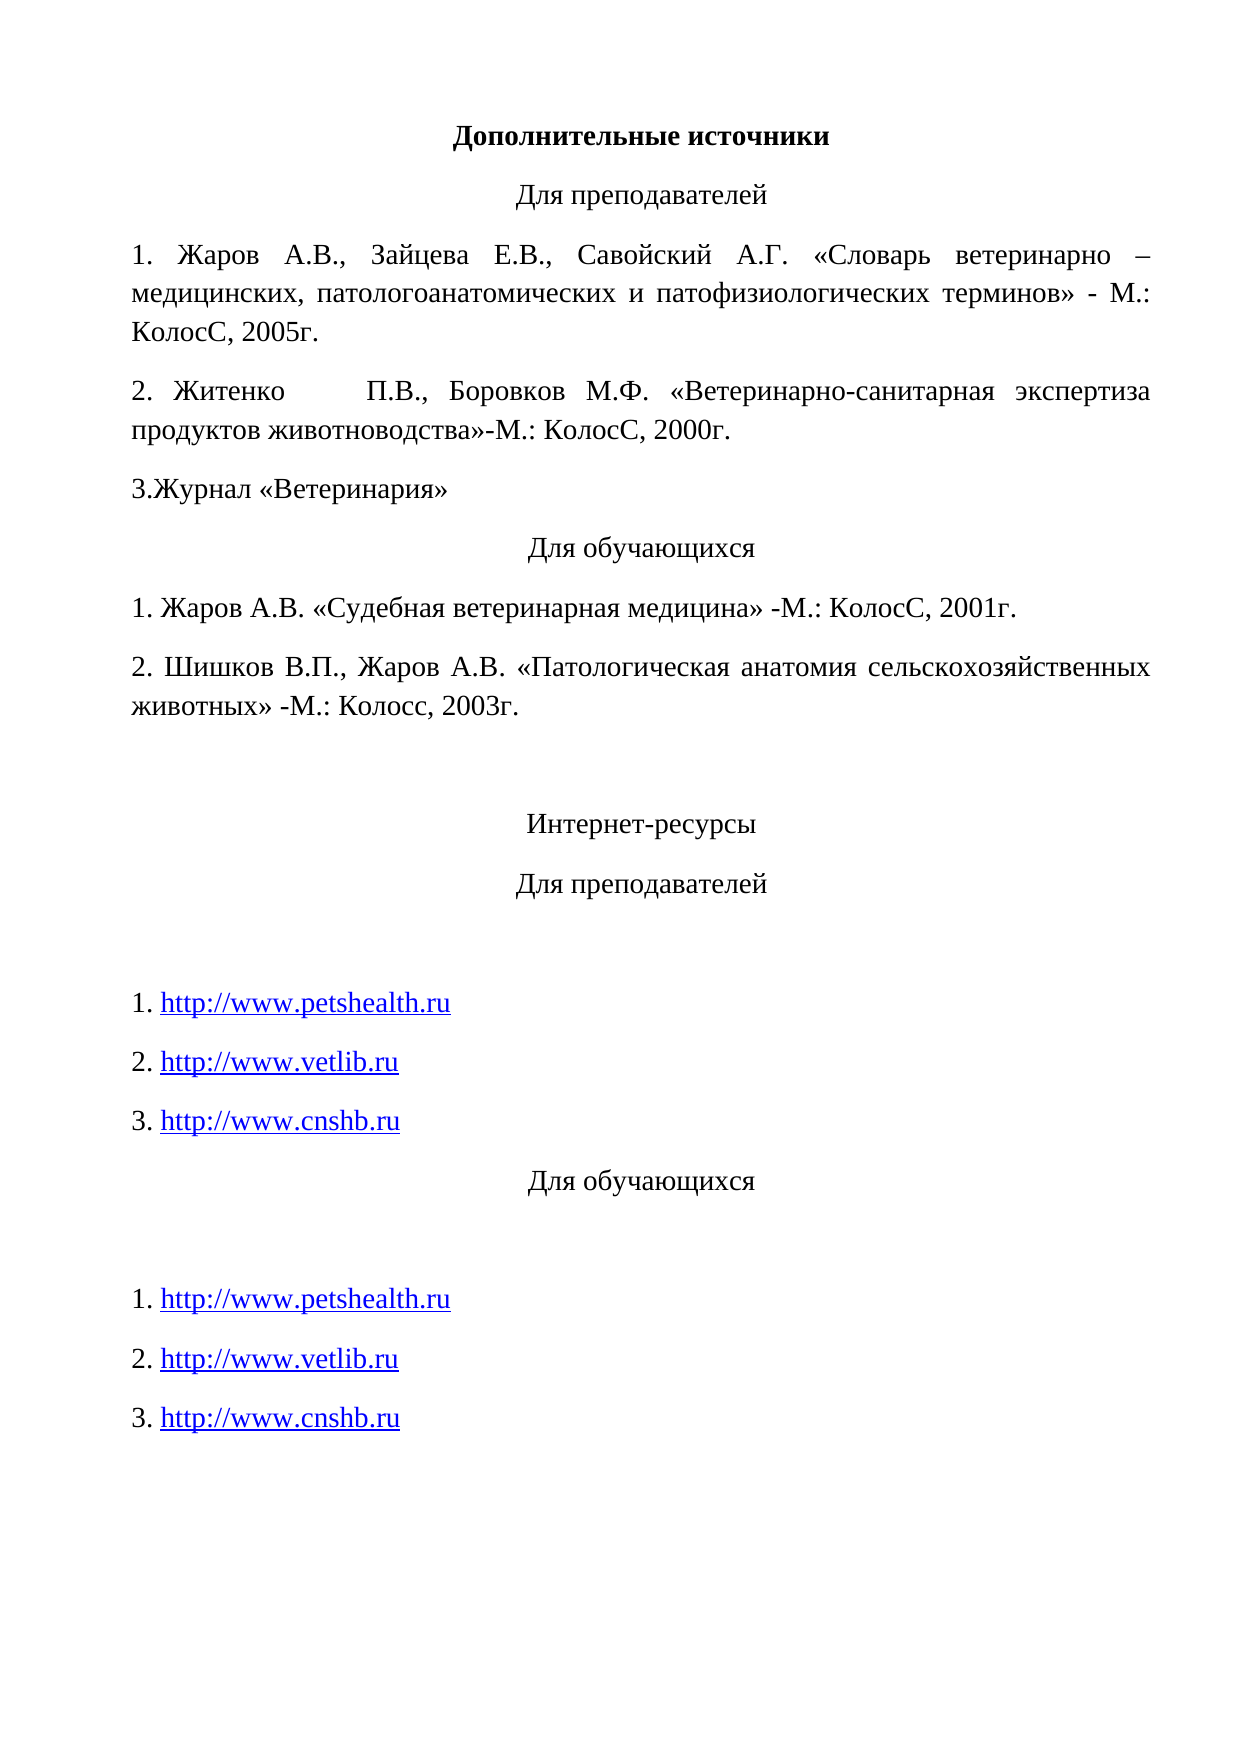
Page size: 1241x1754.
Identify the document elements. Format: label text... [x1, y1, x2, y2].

text 3.Журнал «Ветеринария» [131, 471, 1152, 505]
text 3. http://www.cnshb.ru [131, 1103, 1152, 1137]
text 1. http://www.petshealth.ru [131, 1282, 1152, 1315]
text Дополнительные источники [131, 118, 1152, 152]
text Интернет-ресурсы [131, 807, 1152, 840]
text 2. http://www.vetlib.ru [131, 1044, 1152, 1078]
text Для обучающихся [131, 531, 1152, 564]
text 2. Шишков В.П., Жаров А.В. «Патологическая анатомия сельскохозяйственных животных» -М.: Колосс, 2003г. [131, 649, 1152, 721]
text 2. http://www.vetlib.ru [131, 1341, 1152, 1374]
text Для обучающихся [131, 1163, 1152, 1196]
text 1. Жаров А.В., Зайцева Е.В., Савойский А.Г. «Словарь ветеринарно – медицинских, патологоанатомических и патофизиологических терминов» - М.: КолосС, 2005г. [131, 237, 1152, 347]
text Для преподавателей [131, 177, 1152, 211]
text Для преподавателей [131, 866, 1152, 899]
text 1. http://www.petshealth.ru [131, 985, 1152, 1018]
text 2. Житенко П.В., Боровков М.Ф. «Ветеринарно-санитарная экспертиза продуктов животноводства»-М.: КолосС, 2000г. [131, 373, 1152, 445]
text 1. Жаров А.В. «Судебная ветеринарная медицина» -М.: КолосС, 2001г. [131, 590, 1152, 623]
text 3. http://www.cnshb.ru [131, 1400, 1152, 1434]
